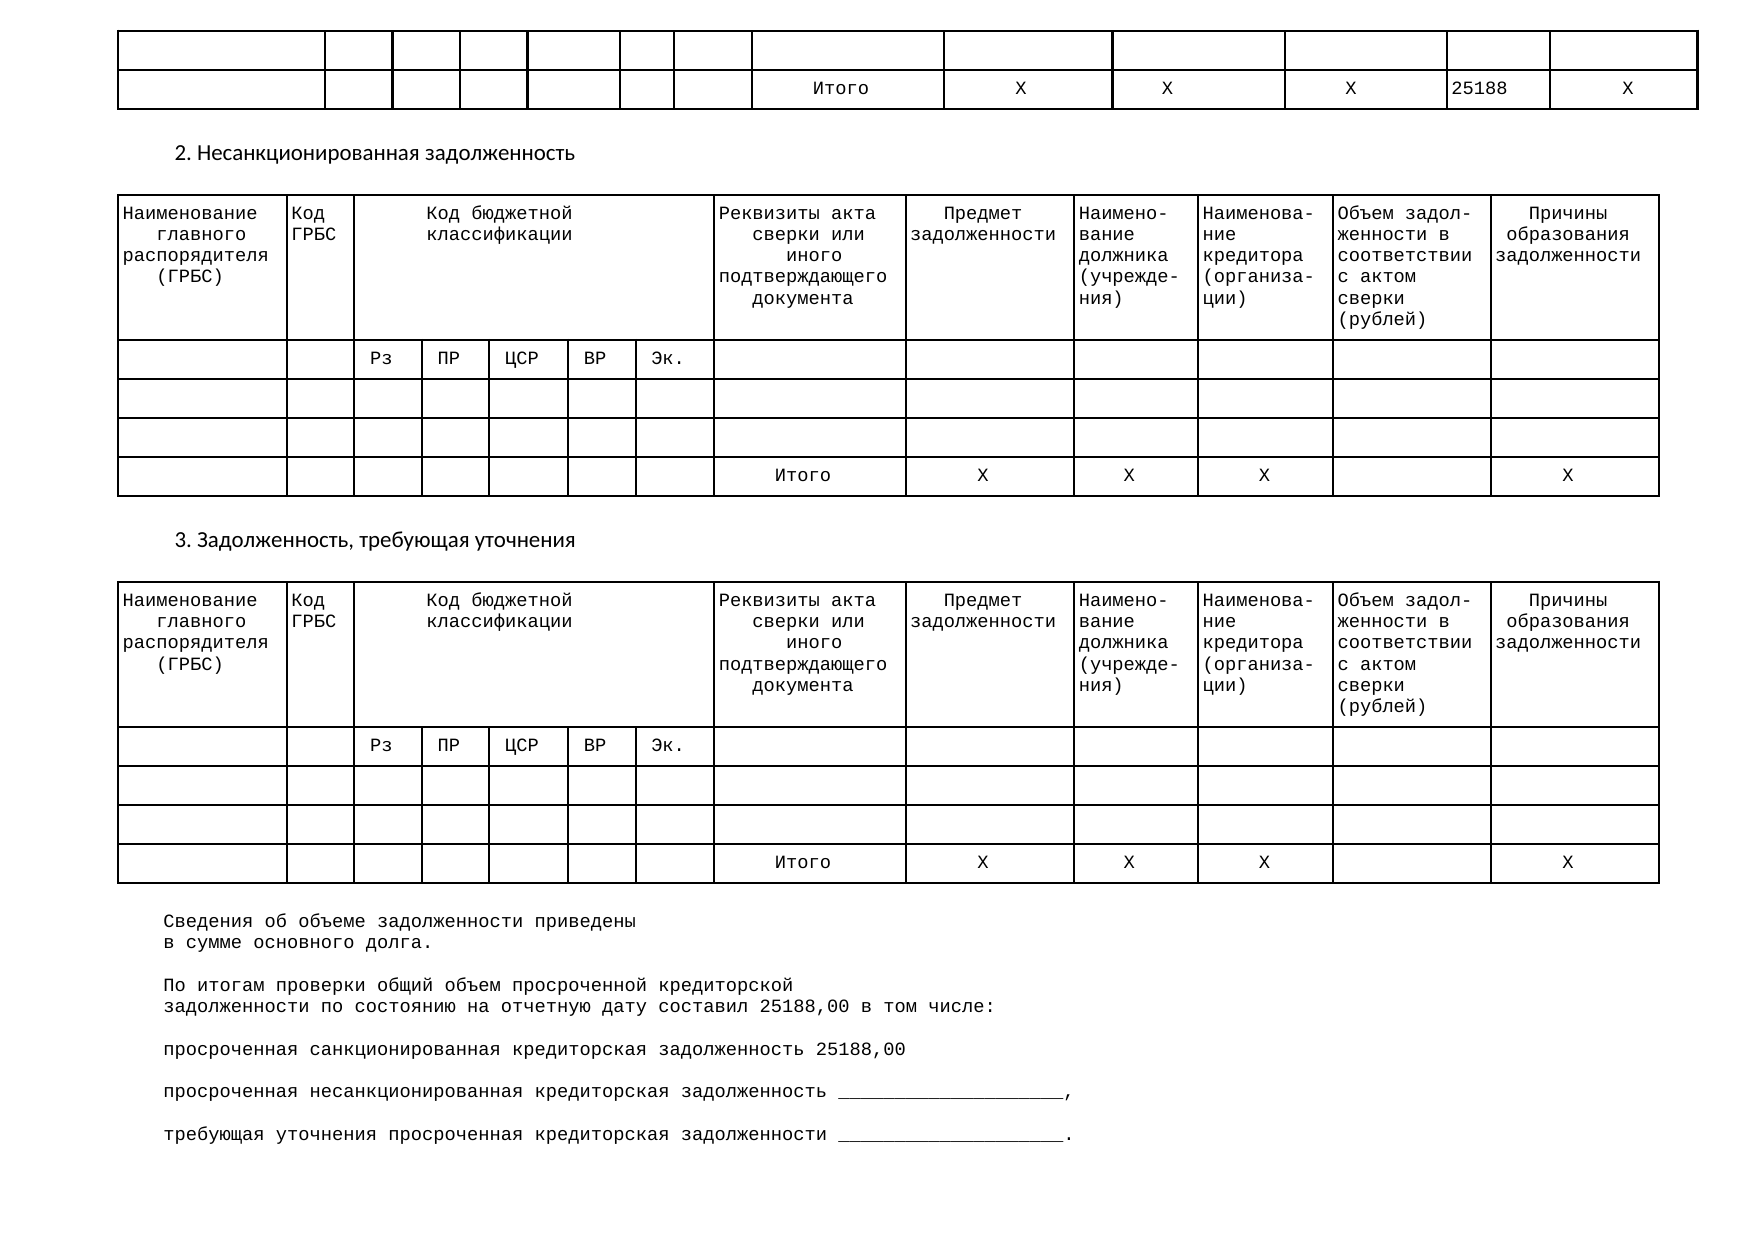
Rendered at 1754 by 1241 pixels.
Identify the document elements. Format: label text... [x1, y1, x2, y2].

table_cell [490, 845, 567, 882]
table_cell [461, 32, 526, 68]
table_cell [355, 458, 421, 495]
table_cell X [907, 458, 1073, 495]
text в сумме основного долга. [118, 933, 1636, 954]
table_header Объем задол- женности в соответствии с актом сверки (рублей) [1334, 583, 1490, 726]
table_cell [355, 806, 421, 843]
table_cell [907, 419, 1073, 456]
table_header Реквизиты акта сверки или иного подтверждающего документа [715, 583, 905, 726]
table_cell [288, 767, 353, 804]
text По итогам проверки общий объем просроченной кредиторской [118, 976, 1636, 997]
table_cell [1075, 380, 1197, 417]
table_header Код бюджетной классификации [355, 583, 713, 726]
table_cell [1199, 380, 1332, 417]
table_cell [1492, 767, 1658, 804]
table_cell [1492, 806, 1658, 843]
table_cell [1075, 419, 1197, 456]
table_header Код ГРБС [288, 583, 353, 726]
table_cell [637, 845, 713, 882]
table_cell [945, 32, 1111, 68]
table_cell [490, 419, 567, 456]
table_cell [1199, 728, 1332, 765]
table_cell [288, 380, 353, 417]
table_cell [288, 806, 353, 843]
table_cell [715, 806, 905, 843]
table_cell [1334, 845, 1490, 882]
table_cell [119, 32, 324, 68]
table_cell [637, 419, 713, 456]
table_cell [907, 767, 1073, 804]
table_cell [423, 458, 488, 495]
table_cell [637, 767, 713, 804]
table_cell X [1199, 458, 1332, 495]
table_cell ПР [423, 728, 488, 765]
table_cell [355, 419, 421, 456]
table_cell [423, 767, 488, 804]
text просроченная санкционированная кредиторская задолженность 25188,00 [118, 1039, 1636, 1061]
table_header Предмет задолженности [907, 196, 1073, 339]
table_cell [1286, 32, 1446, 68]
table_cell [715, 380, 905, 417]
table_cell [1492, 419, 1658, 456]
table_cell Эк. [637, 728, 713, 765]
table_cell [119, 341, 286, 378]
table_cell [119, 728, 286, 765]
table_cell [1075, 767, 1197, 804]
table_cell [119, 380, 286, 417]
table_cell [1448, 32, 1549, 68]
table_cell [119, 419, 286, 456]
table_header Код ГРБС [288, 196, 353, 339]
table_cell [621, 71, 673, 107]
table_cell [637, 806, 713, 843]
table_cell [423, 380, 488, 417]
table_cell [621, 32, 673, 68]
table_cell [119, 806, 286, 843]
table_header Причины образования задолженности [1492, 583, 1658, 726]
table_cell [1334, 419, 1490, 456]
table_cell [1075, 728, 1197, 765]
table_header Предмет задолженности [907, 583, 1073, 726]
table_cell X [1075, 845, 1197, 882]
table_cell [461, 71, 526, 107]
table_cell [1334, 458, 1490, 495]
table_cell [675, 32, 751, 68]
table_cell X [1286, 71, 1446, 107]
table_cell [907, 728, 1073, 765]
table_cell Рз [355, 728, 421, 765]
table_cell X [1551, 71, 1696, 107]
table_cell [1334, 728, 1490, 765]
table_cell [715, 728, 905, 765]
table_cell [394, 71, 459, 107]
table_cell Итого [715, 458, 905, 495]
table_cell [1075, 341, 1197, 378]
table_cell [326, 71, 391, 107]
table_cell [119, 767, 286, 804]
table_cell [1492, 380, 1658, 417]
table_header Наименова- ние кредитора (организа- ции) [1199, 583, 1332, 726]
table_cell [1114, 32, 1284, 68]
table_cell [637, 380, 713, 417]
table_cell [288, 419, 353, 456]
table_cell [119, 845, 286, 882]
table_cell [288, 341, 353, 378]
text Сведения об объеме задолженности приведены [118, 912, 1636, 933]
table_cell [1075, 806, 1197, 843]
table_cell [1199, 419, 1332, 456]
table_cell X [1492, 845, 1658, 882]
table_cell [490, 806, 567, 843]
table_cell X [1075, 458, 1197, 495]
table_cell [529, 71, 619, 107]
table_cell Итого [715, 845, 905, 882]
table_cell 25188 [1448, 71, 1549, 107]
table_header Реквизиты акта сверки или иного подтверждающего документа [715, 196, 905, 339]
table_cell ЦСР [490, 728, 567, 765]
table_cell Эк. [637, 341, 713, 378]
table_cell [355, 380, 421, 417]
table_cell [569, 458, 635, 495]
table_cell X [1114, 71, 1284, 107]
table_cell X [907, 845, 1073, 882]
text 3. Задолженность, требующая уточнения [118, 525, 1636, 553]
table_cell [753, 32, 943, 68]
table_cell [423, 806, 488, 843]
table_cell [715, 341, 905, 378]
table_cell [326, 32, 391, 68]
table_cell [1199, 341, 1332, 378]
table_cell [907, 380, 1073, 417]
table_cell [490, 458, 567, 495]
table_cell [675, 71, 751, 107]
table_header Наимено- вание должника (учрежде- ния) [1075, 583, 1197, 726]
table_header Причины образования задолженности [1492, 196, 1658, 339]
table_cell X [945, 71, 1111, 107]
table_cell [569, 767, 635, 804]
table_cell [569, 806, 635, 843]
table_cell [288, 845, 353, 882]
table_cell Итого [753, 71, 943, 107]
table_cell [288, 458, 353, 495]
table_header Наименова- ние кредитора (организа- ции) [1199, 196, 1332, 339]
table_cell [355, 845, 421, 882]
table_cell ЦСР [490, 341, 567, 378]
table_cell [715, 419, 905, 456]
table_cell [569, 845, 635, 882]
table_header Наимено- вание должника (учрежде- ния) [1075, 196, 1197, 339]
table_cell [1492, 341, 1658, 378]
text 2. Несанкционированная задолженность [118, 138, 1636, 166]
table_cell [288, 728, 353, 765]
text задолженности по состоянию на отчетную дату составил 25188,00 в том числе: [118, 997, 1636, 1018]
table_header Наименование главного распорядителя (ГРБС) [119, 196, 286, 339]
table_cell [907, 341, 1073, 378]
table_cell [907, 806, 1073, 843]
table_cell [529, 32, 619, 68]
table_cell [1334, 341, 1490, 378]
table_cell [1492, 728, 1658, 765]
table_cell ПР [423, 341, 488, 378]
table_cell [394, 32, 459, 68]
table_header Наименование главного распорядителя (ГРБС) [119, 583, 286, 726]
table_cell ВР [569, 728, 635, 765]
table_cell [715, 767, 905, 804]
table_cell [1199, 767, 1332, 804]
text просроченная несанкционированная кредиторская задолженность ____________________, [118, 1082, 1636, 1103]
text требующая уточнения просроченная кредиторская задолженности ____________________. [118, 1124, 1636, 1146]
table_header Код бюджетной классификации [355, 196, 713, 339]
table_cell [490, 767, 567, 804]
table_cell [637, 458, 713, 495]
table_cell ВР [569, 341, 635, 378]
table_cell [1551, 32, 1696, 68]
table_cell [490, 380, 567, 417]
table_cell [355, 767, 421, 804]
table_cell [569, 419, 635, 456]
table_cell [423, 419, 488, 456]
table_cell Рз [355, 341, 421, 378]
table_cell [423, 845, 488, 882]
table_cell [119, 458, 286, 495]
table_cell X [1492, 458, 1658, 495]
table_cell [119, 71, 324, 107]
table_cell [1334, 806, 1490, 843]
table_header Объем задол- женности в соответствии с актом сверки (рублей) [1334, 196, 1490, 339]
table_cell [1334, 767, 1490, 804]
table_cell [1199, 806, 1332, 843]
table_cell X [1199, 845, 1332, 882]
table_cell [569, 380, 635, 417]
table_cell [1334, 380, 1490, 417]
